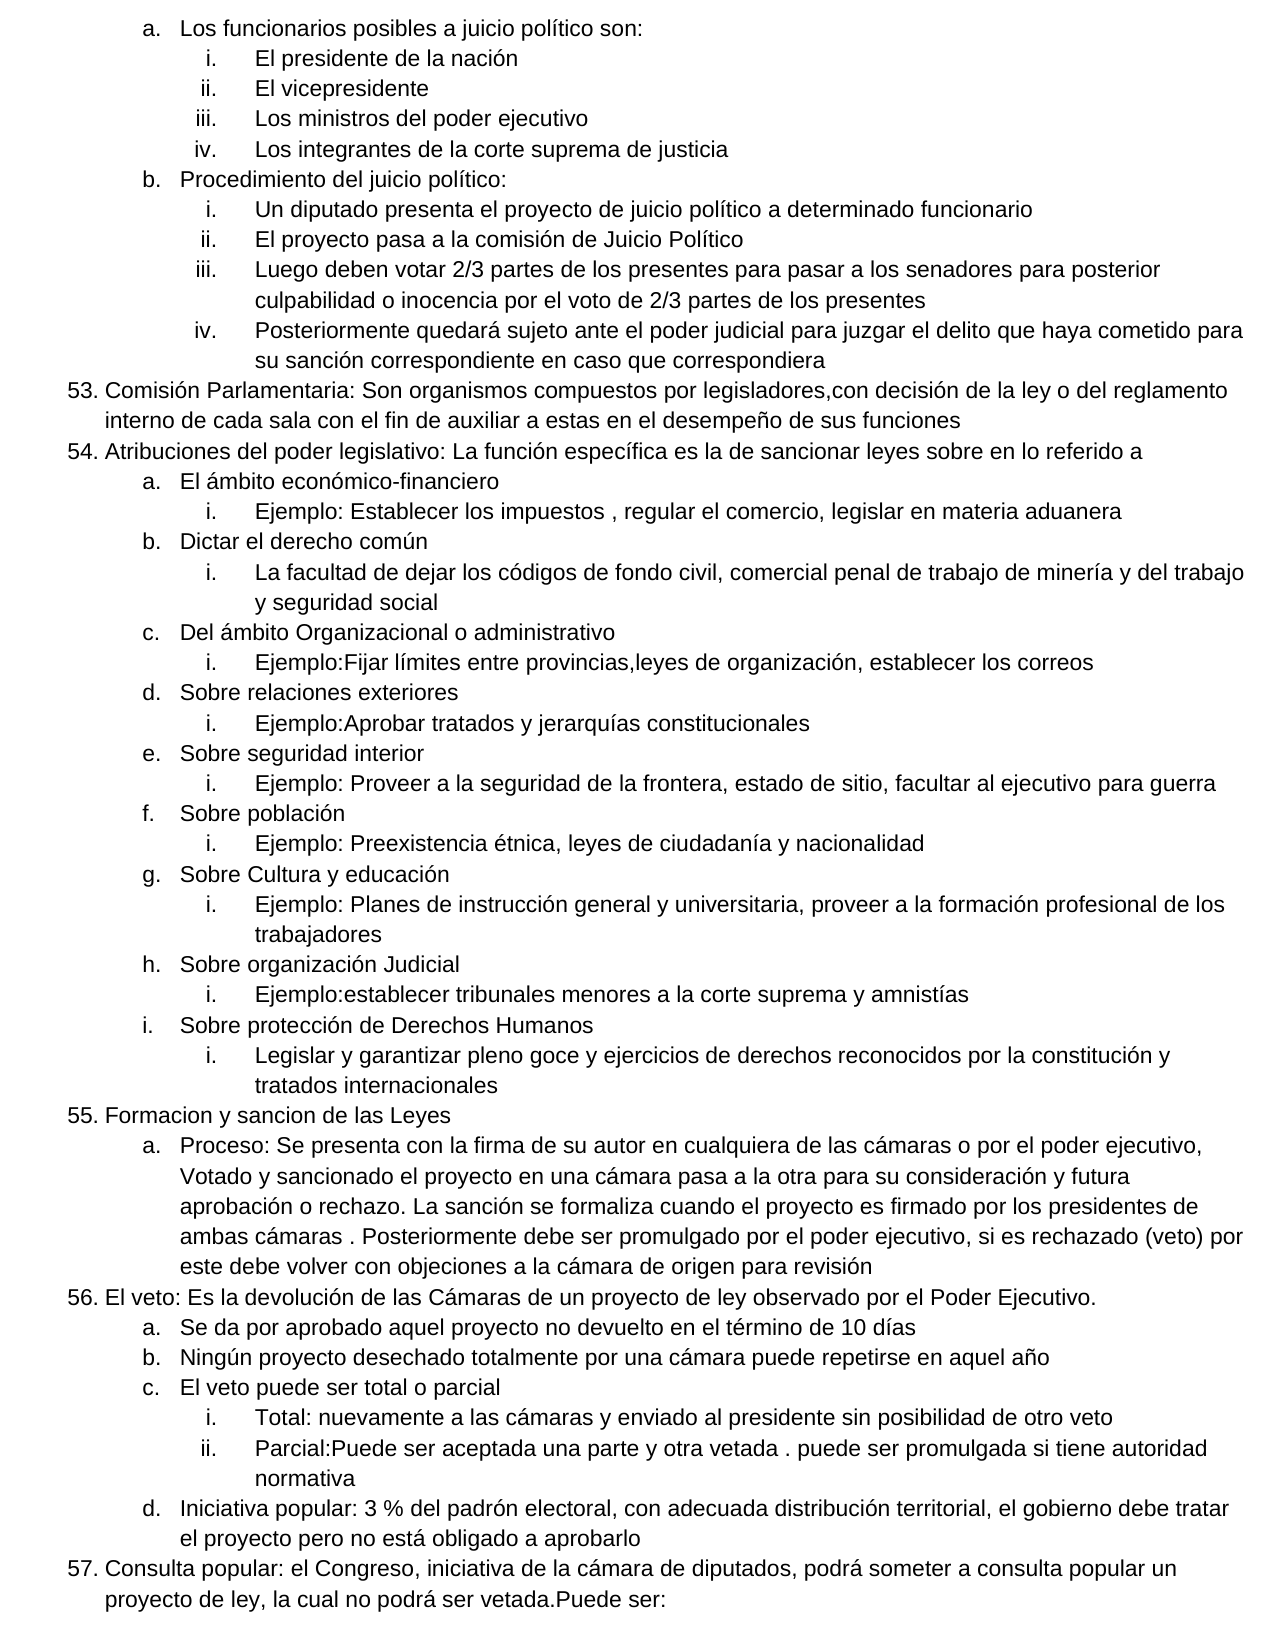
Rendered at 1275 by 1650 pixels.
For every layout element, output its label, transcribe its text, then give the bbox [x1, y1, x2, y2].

list Atribuciones del poder legislativo: La función específica es la de sancionar leyes sobre en lo referido a [67, 438, 1246, 464]
list Se da por aprobado aquel proyecto no devuelto en el término de 10 días [142, 1314, 1246, 1340]
list La facultad de dejar los códigos de fondo civil, comercial penal de trabajo de minería y del trabajo y seguridad social [217, 558, 1246, 615]
list Posteriormente quedará sujeto ante el poder judicial para juzgar el delito que haya cometido para su sanción correspondiente en caso que correspondiera [217, 317, 1246, 373]
list El proyecto pasa a la comisión de Juicio Político [217, 226, 1246, 252]
list Un diputado presenta el proyecto de juicio político a determinado funcionario [217, 196, 1246, 222]
list Ejemplo:establecer tribunales menores a la corte suprema y amnistías [217, 981, 1246, 1008]
list El veto: Es la devolución de las Cámaras de un proyecto de ley observado por el Poder Ejecutivo. [67, 1283, 1246, 1310]
list Proceso: Se presenta con la firma de su autor en cualquiera de las cámaras o por el poder ejecutivo, Votado y sancionado el proyecto en una cámara pasa a la otra para su consideración y futura aprobación o rechazo. La sanción se formaliza cuando el proyecto es firmado por los presidentes de ambas cámaras . Posteriormente debe ser promulgado por el poder ejecutivo, si es rechazado (veto) por este debe volver con objeciones a la cámara de origen para revisión [142, 1132, 1246, 1279]
list El vicepresidente [217, 75, 1246, 101]
list Total: nuevamente a las cámaras y enviado al presidente sin posibilidad de otro veto [217, 1404, 1246, 1431]
list Ningún proyecto desechado totalmente por una cámara puede repetirse en aquel año [142, 1344, 1246, 1370]
list Sobre seguridad interior [142, 740, 1246, 766]
list El presidente de la nación [217, 45, 1246, 71]
list Sobre relaciones exteriores [142, 679, 1246, 706]
list El veto puede ser total o parcial [142, 1374, 1246, 1400]
list Ejemplo:Aprobar tratados y jerarquías constitucionales [217, 709, 1246, 736]
list Dictar el derecho común [142, 528, 1246, 554]
list Comisión Parlamentaria: Son organismos compuestos por legisladores,con decisión de la ley o del reglamento interno de cada sala con el fin de auxiliar a estas en el desempeño de sus funciones [67, 377, 1246, 434]
list Sobre población [142, 800, 1246, 826]
list Iniciativa popular: 3 % del padrón electoral, con adecuada distribución territorial, el gobierno debe tratar el proyecto pero no está obligado a aprobarlo [142, 1495, 1246, 1551]
list Luego deben votar 2/3 partes de los presentes para pasar a los senadores para posterior culpabilidad o inocencia por el voto de 2/3 partes de los presentes [217, 256, 1246, 313]
list Los ministros del poder ejecutivo [217, 105, 1246, 132]
list Del ámbito Organizacional o administrativo [142, 619, 1246, 645]
list Consulta popular: el Congreso, iniciativa de la cámara de diputados, podrá someter a consulta popular un proyecto de ley, la cual no podrá ser vetada.Puede ser: [67, 1555, 1246, 1612]
list El ámbito económico-financiero [142, 468, 1246, 494]
list Sobre protección de Derechos Humanos [142, 1012, 1246, 1038]
list Sobre Cultura y educación [142, 861, 1246, 887]
list Los funcionarios posibles a juicio político son: [142, 15, 1246, 41]
list Ejemplo: Preexistencia étnica, leyes de ciudadanía y nacionalidad [217, 830, 1246, 857]
list Parcial:Puede ser aceptada una parte y otra vetada . puede ser promulgada si tiene autoridad normativa [217, 1434, 1246, 1491]
list Ejemplo: Planes de instrucción general y universitaria, proveer a la formación profesional de los trabajadores [217, 891, 1246, 947]
list Procedimiento del juicio político: [142, 166, 1246, 192]
list Los integrantes de la corte suprema de justicia [217, 136, 1246, 162]
list Formacion y sancion de las Leyes [67, 1102, 1246, 1128]
list Legislar y garantizar pleno goce y ejercicios de derechos reconocidos por la constitución y tratados internacionales [217, 1042, 1246, 1098]
list Sobre organización Judicial [142, 951, 1246, 977]
list Ejemplo: Proveer a la seguridad de la frontera, estado de sitio, facultar al ejecutivo para guerra [217, 770, 1246, 796]
list Ejemplo: Establecer los impuestos , regular el comercio, legislar en materia aduanera [217, 498, 1246, 524]
list Ejemplo:Fijar límites entre provincias,leyes de organización, establecer los correos [217, 649, 1246, 675]
